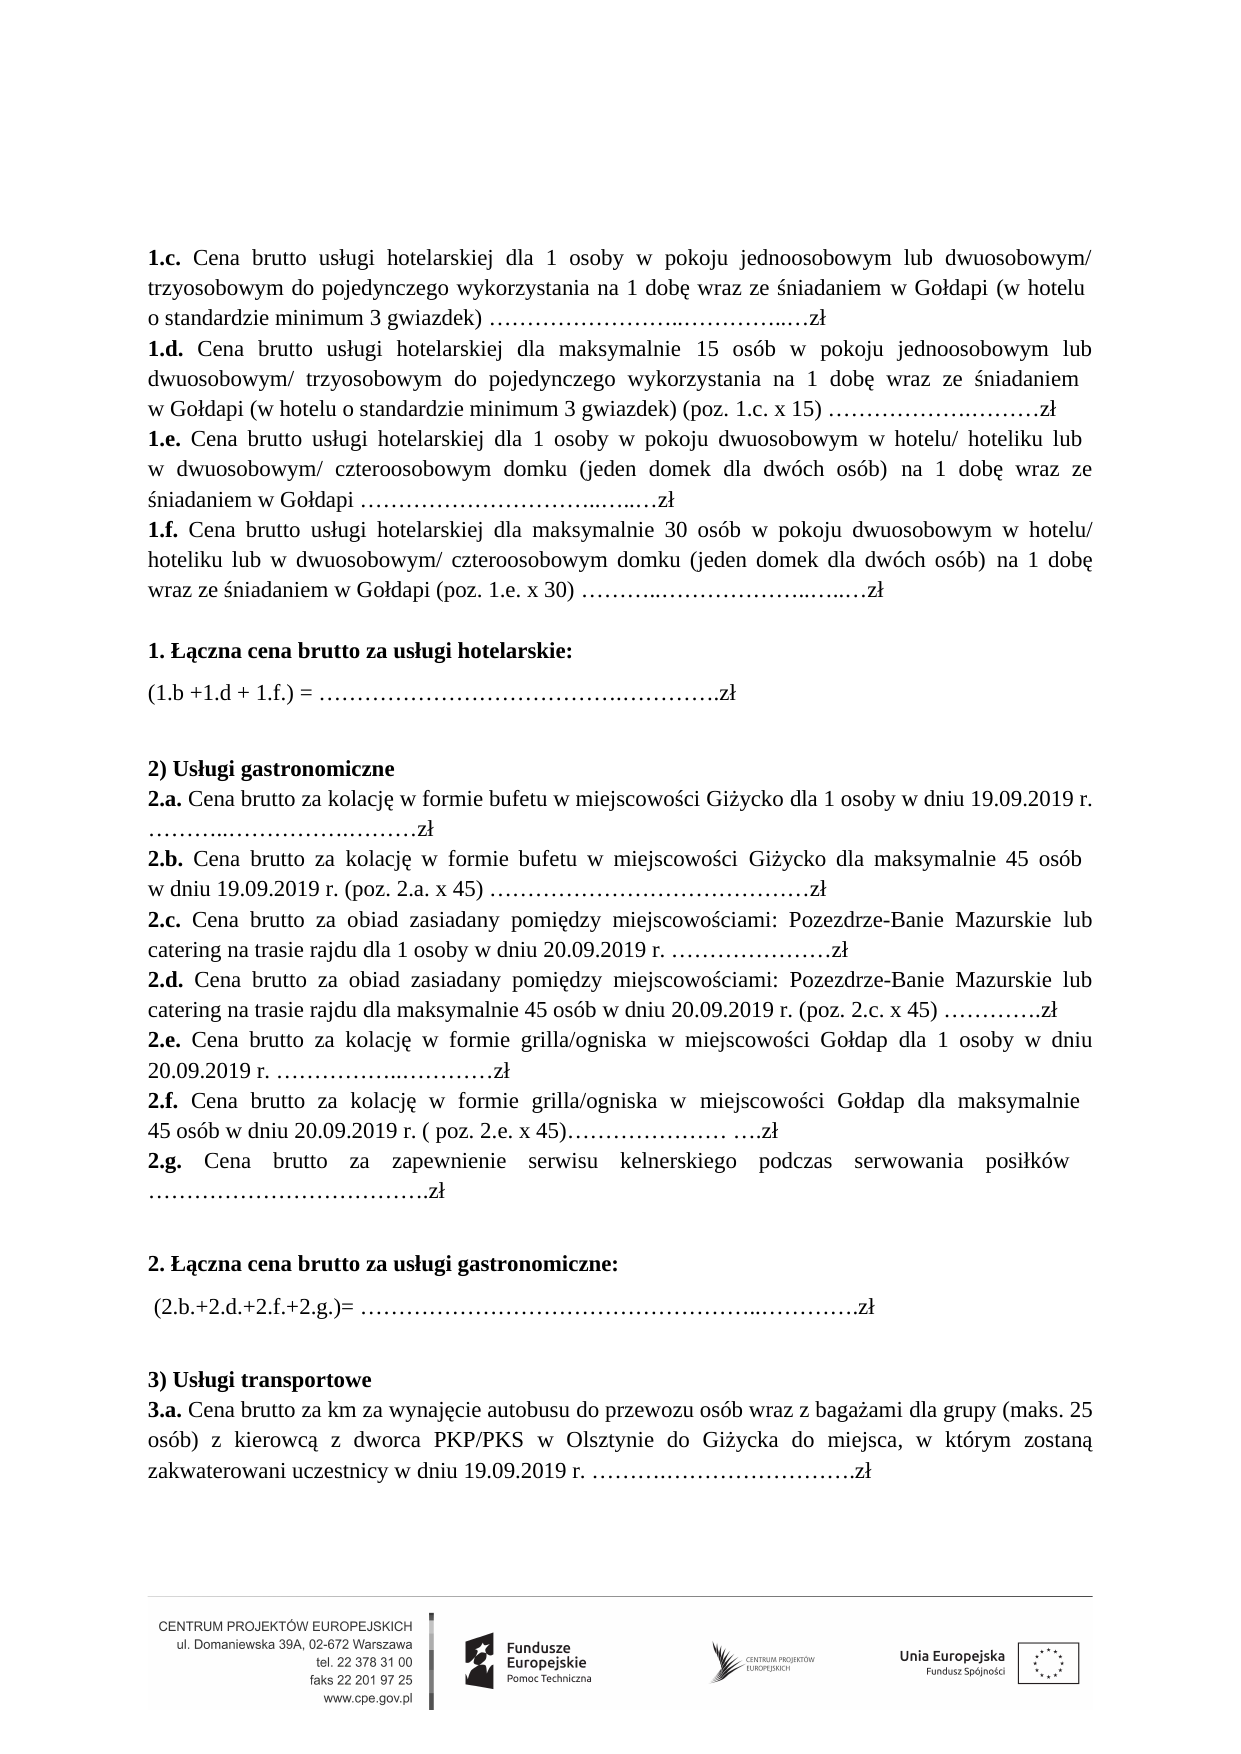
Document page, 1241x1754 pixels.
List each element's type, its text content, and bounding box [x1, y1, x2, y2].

text 2. Łączna cena brutto za usługi gastronomiczne: [148, 1250, 1093, 1277]
picture [147, 1596, 1093, 1710]
text 1.f. Cena brutto usługi hotelarskiej dla maksymalnie 30 osób w pokoju dwuosobowym w hotelu/ hoteliku lub w dwuosobowym/ czteroosobowym domku (jeden domek dla dwóch osób) na 1 dobę wraz ze śniadaniem w Gołdapi (poz. 1.e. x 30) ………..………………..…..…zł [148, 516, 1093, 603]
text 2.a. Cena brutto za kolację w formie bufetu w miejscowości Giżycko dla 1 osoby w dniu 19.09.2019 r. ………..…………….………zł [148, 785, 1093, 841]
text (2.b.+2.d.+2.f.+2.g.)= ……………………………………………..………….zł [148, 1293, 1093, 1319]
text 3) Usługi transportowe [148, 1366, 1093, 1392]
text 2.e. Cena brutto za kolację w formie grilla/ogniska w miejscowości Gołdap dla 1 osoby w dniu 20.09.2019 r. ……………..…………zł [148, 1026, 1093, 1083]
text 1.c. Cena brutto usługi hotelarskiej dla 1 osoby w pokoju jednoosobowym lub dwuosobowym/ trzyosobowym do pojedynczego wykorzystania na 1 dobę wraz ze śniadaniem w Gołdapi (w hotelu o standardzie minimum 3 gwiazdek) ……………………..…………..…zł [148, 148, 1093, 331]
text 1.d. Cena brutto usługi hotelarskiej dla maksymalnie 15 osób w pokoju jednoosobowym lub dwuosobowym/ trzyosobowym do pojedynczego wykorzystania na 1 dobę wraz ze śniadaniem w Gołdapi (w hotelu o standardzie minimum 3 gwiazdek) (poz. 1.c. x 15) ……………….………zł [148, 334, 1093, 421]
text 1.e. Cena brutto usługi hotelarskiej dla 1 osoby w pokoju dwuosobowym w hotelu/ hoteliku lub w dwuosobowym/ czteroosobowym domku (jeden domek dla dwóch osób) na 1 dobę wraz ze śniadaniem w Gołdapi …………………………..…..…zł [148, 425, 1093, 512]
text 2.g. Cena brutto za zapewnienie serwisu kelnerskiego podczas serwowania posiłków ……………………………….zł [148, 1147, 1093, 1204]
text 2.f. Cena brutto za kolację w formie grilla/ogniska w miejscowości Gołdap dla maksymalnie 45 osób w dniu 20.09.2019 r. ( poz. 2.e. x 45)………………… ….zł [148, 1087, 1093, 1143]
text 2.c. Cena brutto za obiad zasiadany pomiędzy miejscowościami: Pozezdrze-Banie Mazurskie lub catering na trasie rajdu dla 1 osoby w dniu 20.09.2019 r. …………………zł [148, 906, 1093, 962]
text 2.b. Cena brutto za kolację w formie bufetu w miejscowości Giżycko dla maksymalnie 45 osób w dniu 19.09.2019 r. (poz. 2.a. x 45) ……………………………………zł [148, 845, 1093, 902]
text 1. Łączna cena brutto za usługi hotelarskie: [148, 637, 1093, 663]
text 2.d. Cena brutto za obiad zasiadany pomiędzy miejscowościami: Pozezdrze-Banie Mazurskie lub catering na trasie rajdu dla maksymalnie 45 osób w dniu 20.09.2019 r. (poz. 2.c. x 45) ………….zł [148, 966, 1093, 1023]
text 3.a. Cena brutto za km za wynajęcie autobusu do przewozu osób wraz z bagażami dla grupy (maks. 25 osób) z kierowcą z dworca PKP/PKS w Olsztynie do Giżycka do miejsca, w którym zostaną zakwaterowani uczestnicy w dniu 19.09.2019 r. ……….…………………….zł [148, 1396, 1093, 1483]
text 2) Usługi gastronomiczne [148, 754, 1093, 781]
text (1.b +1.d + 1.f.) = ………………………………….………….zł [148, 679, 1093, 738]
